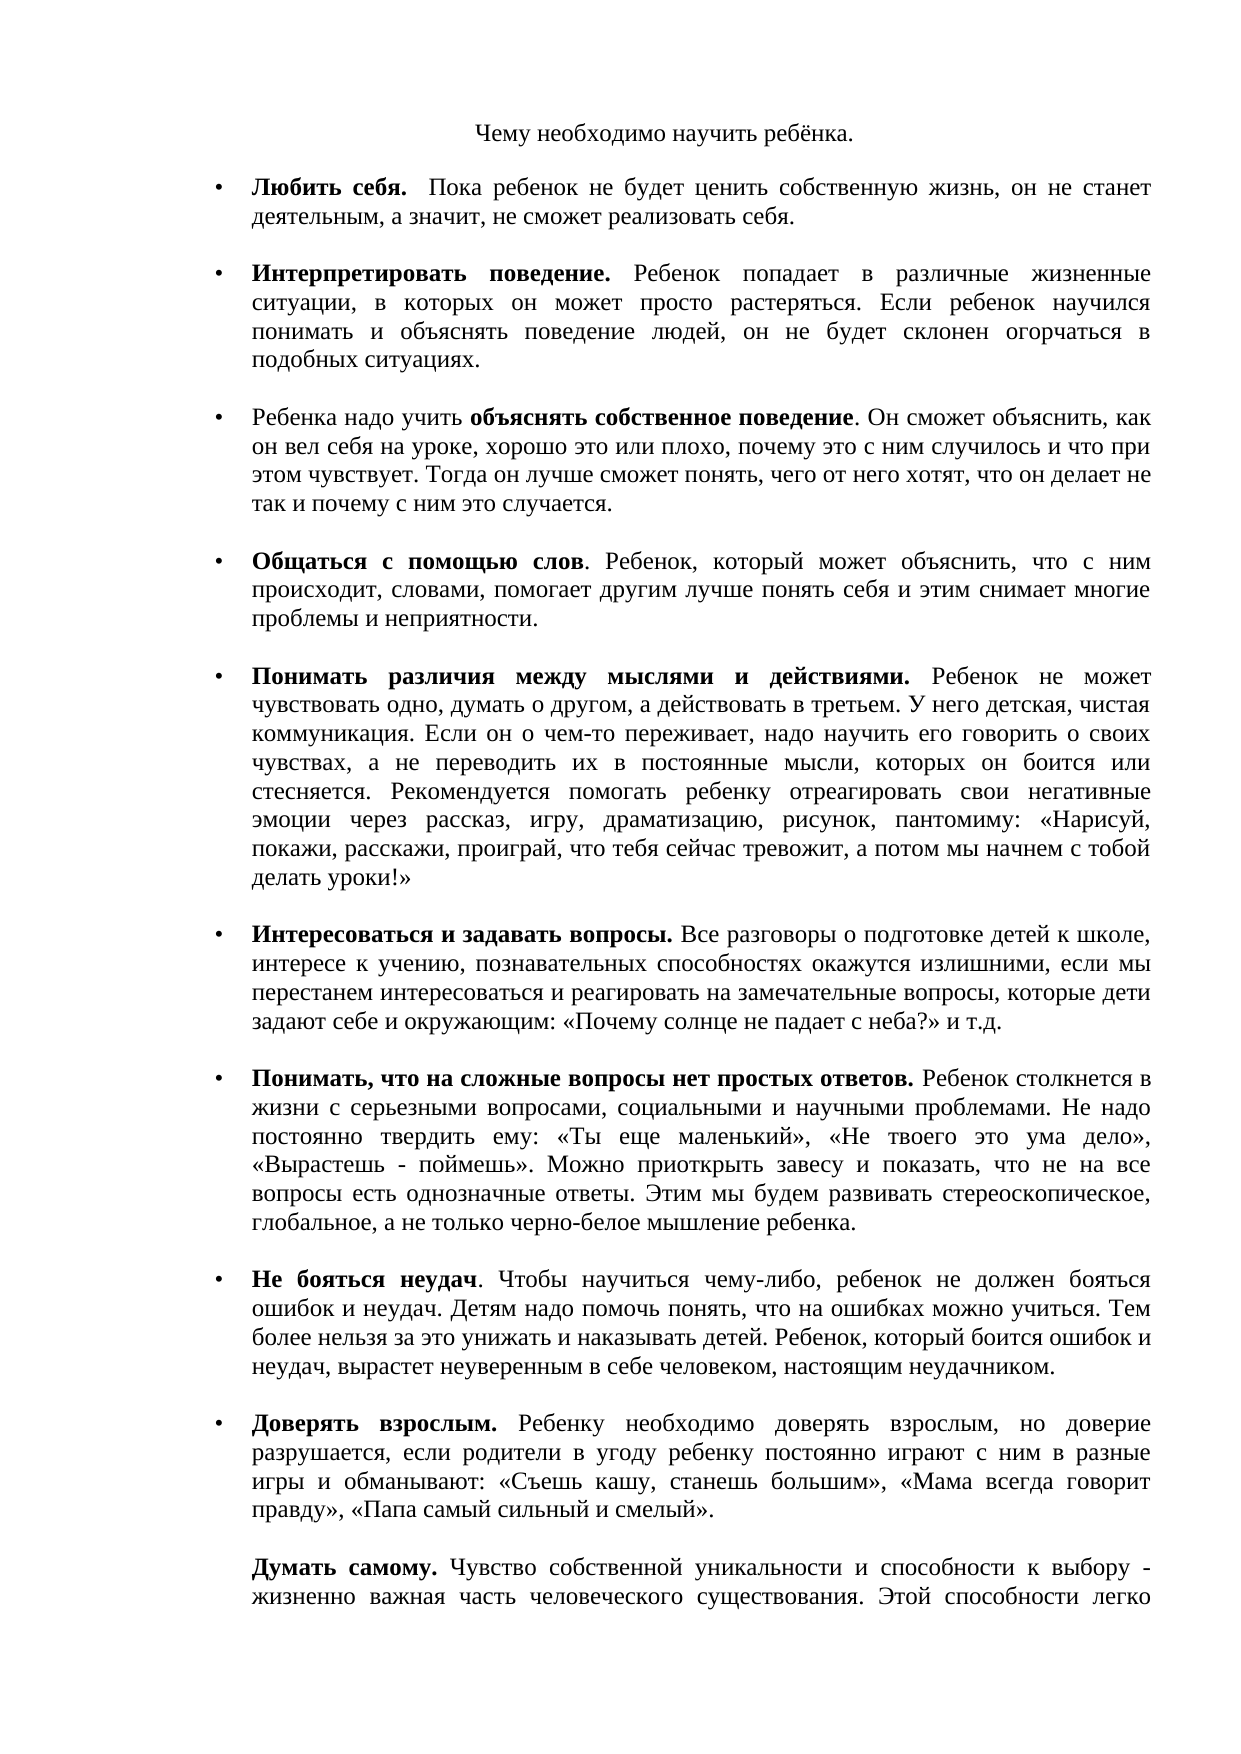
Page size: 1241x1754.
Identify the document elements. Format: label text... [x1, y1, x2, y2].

list Ребенка надо учить объяснять собственное поведение. Он сможет объяснить, как он вел себя на уроке, хорошо это или плохо, почему это с ним случилось и что при этом чувствует. Тогда он лучше сможет понять, чего от него хотят, что он делает не так и почему с ним это случается. [214, 402, 1152, 517]
list Не бояться неудач. Чтобы научиться чему-либо, ребенок не должен бояться ошибок и неудач. Детям надо помочь понять, что на ошибках можно учиться. Тем более нельзя за это унижать и наказывать детей. Ребенок, который боится ошибок и неудач, вырастет неуверенным в себе человеком, настоящим неудачником. [214, 1264, 1152, 1379]
list Интересоваться и задавать вопросы. Все разговоры о подготовке детей к школе, интересе к учению, познавательных способностях окажутся излишними, если мы перестанем интересоваться и реагировать на замечательные вопросы, которые дети задают себе и окружающим: «Почему солнце не падает с неба?» и т.д. [214, 919, 1152, 1034]
list Понимать, что на сложные вопросы нет простых ответов. Ребенок столкнется в жизни с серьезными вопросами, социальными и научными проблемами. Не надо постоянно твердить ему: «Ты еще маленький», «Не твоего это ума дело», «Вырастешь - поймешь». Можно приоткрыть завесу и показать, что не на все вопросы есть однозначные ответы. Этим мы будем развивать стереоскопическое, глобальное, а не только черно-белое мышление ребенка. [214, 1063, 1152, 1236]
list Понимать различия между мыслями и действиями. Ребенок не может чувствовать одно, думать о другом, а действовать в третьем. У него детская, чистая коммуникация. Если он о чем-то переживает, надо научить его говорить о своих чувствах, а не переводить их в постоянные мысли, которых он боится или стесняется. Рекомендуется помогать ребенку отреагировать свои негативные эмоции через рассказ, игру, драматизацию, рисунок, пантомиму: «Нарисуй, покажи, расскажи, проиграй, что тебя сейчас тревожит, а потом мы начнем с тобой делать уроки!» [214, 661, 1152, 891]
list Интерпретировать поведение. Ребенок попадает в различные жизненные ситуации, в которых он может просто растеряться. Если ребенок научился понимать и объяснять поведение людей, он не будет склонен огорчаться в подобных ситуациях. [214, 258, 1152, 373]
text Чему необходимо научить ребёнка. [177, 118, 1152, 147]
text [252, 1552, 1152, 1609]
list Доверять взрослым. Ребенку необходимо доверять взрослым, но доверие разрушается, если родители в угоду ребенку постоянно играют с ним в разные игры и обманывают: «Съешь кашу, станешь большим», «Мама всегда говорит правду», «Папа самый сильный и смелый». [214, 1408, 1152, 1523]
list Любить себя. Пока ребенок не будет ценить собственную жизнь, он не станет деятельным, а значит, не сможет реализовать себя. [214, 172, 1152, 229]
list Общаться с помощью слов. Ребенок, который может объяснить, что с ним происходит, словами, помогает другим лучше понять себя и этим снимает многие проблемы и неприятности. [214, 546, 1152, 632]
